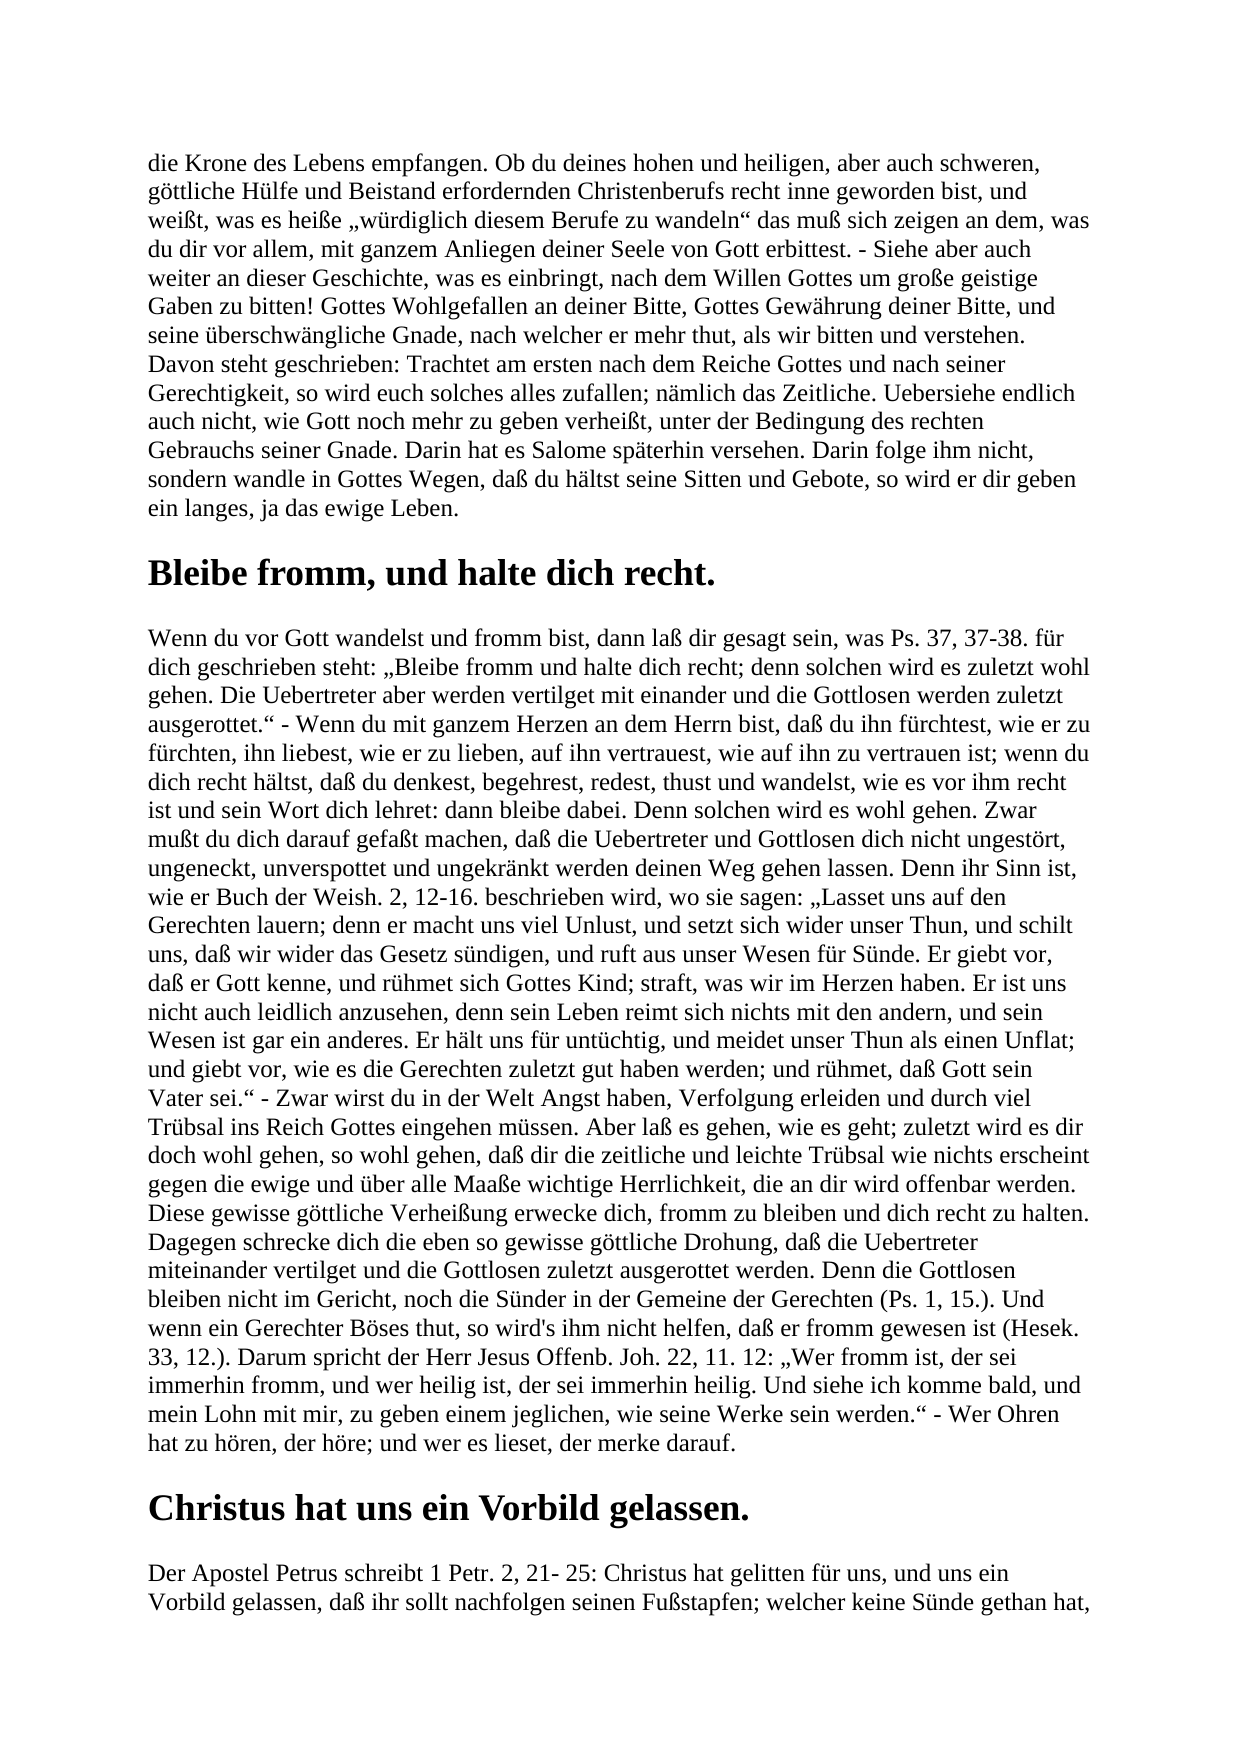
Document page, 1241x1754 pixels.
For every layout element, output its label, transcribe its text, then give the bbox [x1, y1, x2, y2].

subtitle Bleibe fromm, und halte dich recht. [148, 551, 1093, 594]
subtitle Christus hat uns ein Vorbild gelassen. [148, 1486, 1093, 1529]
text Wenn du vor Gott wandelst und fromm bist, dann laß dir gesagt sein, was Ps. 37, 37-38. für dich geschrieben steht: „Bleibe fromm und halte dich recht; denn solchen wird es zuletzt wohl gehen. Die Uebertreter aber werden vertilget mit einander und die Gottlosen werden zuletzt ausgerottet.“ - Wenn du mit ganzem Herzen an dem Herrn bist, daß du ihn fürchtest, wie er zu fürchten, ihn liebest, wie er zu lieben, auf ihn vertrauest, wie auf ihn zu vertrauen ist; wenn du dich recht hältst, daß du denkest, begehrest, redest, thust und wandelst, wie es vor ihm recht ist und sein Wort dich lehret: dann bleibe dabei. Denn solchen wird es wohl gehen. Zwar mußt du dich darauf gefaßt machen, daß die Uebertreter und Gottlosen dich nicht ungestört, ungeneckt, unverspottet und ungekränkt werden deinen Weg gehen lassen. Denn ihr Sinn ist, wie er Buch der Weish. 2, 12-16. beschrieben wird, wo sie sagen: „Lasset uns auf den Gerechten lauern; denn er macht uns viel Unlust, und setzt sich wider unser Thun, und schilt uns, daß wir wider das Gesetz sündigen, und ruft aus unser Wesen für Sünde. Er giebt vor, daß er Gott kenne, und rühmet sich Gottes Kind; straft, was wir im Herzen haben. Er ist uns nicht auch leidlich anzusehen, denn sein Leben reimt sich nichts mit den andern, und sein Wesen ist gar ein anderes. Er hält uns für untüchtig, und meidet unser Thun als einen Unflat; und giebt vor, wie es die Gerechten zuletzt gut haben werden; und rühmet, daß Gott sein Vater sei.“ - Zwar wirst du in der Welt Angst haben, Verfolgung erleiden und durch viel Trübsal ins Reich Gottes eingehen müssen. Aber laß es gehen, wie es geht; zuletzt wird es dir doch wohl gehen, so wohl gehen, daß dir die zeitliche und leichte Trübsal wie nichts erscheint gegen die ewige und über alle Maaße wichtige Herrlichkeit, die an dir wird offenbar werden. Diese gewisse göttliche Verheißung erwecke dich, fromm zu bleiben und dich recht zu halten. Dagegen schrecke dich die eben so gewisse göttliche Drohung, daß die Uebertreter miteinander vertilget und die Gottlosen zuletzt ausgerottet werden. Denn die Gottlosen bleiben nicht im Gericht, noch die Sünder in der Gemeine der Gerechten (Ps. 1, 15.). Und wenn ein Gerechter Böses thut, so wird's ihm nicht helfen, daß er fromm gewesen ist (Hesek. 33, 12.). Darum spricht der Herr Jesus Offenb. Joh. 22, 11. 12: „Wer fromm ist, der sei immerhin fromm, und wer heilig ist, der sei immerhin heilig. Und siehe ich komme bald, und mein Lohn mit mir, zu geben einem jeglichen, wie seine Werke sein werden.“ - Wer Ohren hat zu hören, der höre; und wer es lieset, der merke darauf. [148, 623, 1093, 1457]
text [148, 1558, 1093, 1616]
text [148, 148, 1093, 521]
